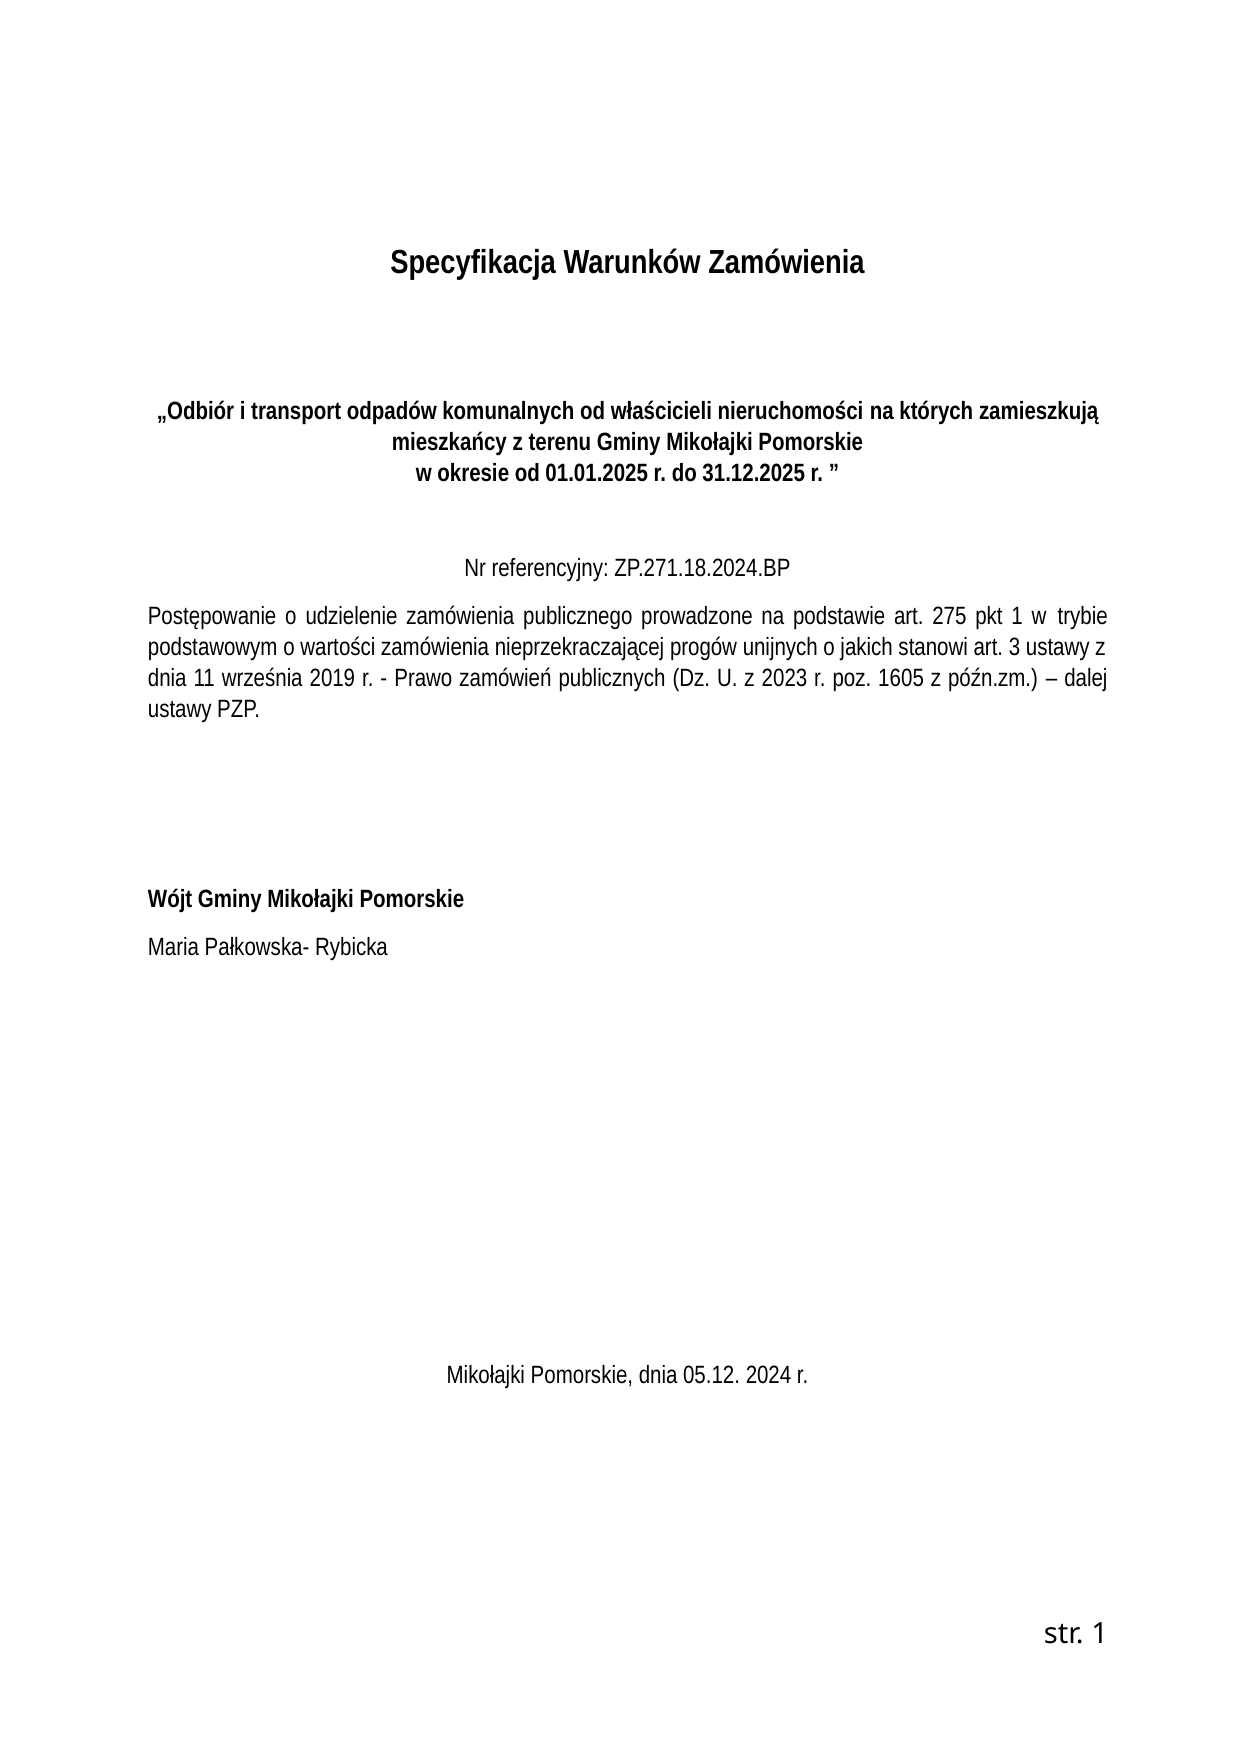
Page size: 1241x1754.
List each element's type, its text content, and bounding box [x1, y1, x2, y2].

text Maria Pałkowska- Rybicka [148, 932, 1107, 960]
text Mikołajki Pomorskie, dnia 05.12. 2024 r. [148, 1360, 1107, 1389]
text Postępowanie o udzielenie zamówienia publicznego prowadzone na podstawie art. 275 pkt 1 w trybie podstawowym o wartości zamówienia nieprzekraczającej progów unijnych o jakich stanowi art. 3 ustawy z dnia 11 września 2019 r. - Prawo zamówień publicznych (Dz. U. z 2023 r. poz. 1605 z późn.zm.) – dalej ustawy PZP. [148, 601, 1107, 722]
text Wójt Gminy Mikołajki Pomorskie [148, 884, 1107, 913]
text Nr referencyjny: ZP.271.18.2024.BP [148, 553, 1107, 582]
text Specyfikacja Warunków Zamówienia [148, 243, 1107, 281]
text „Odbiór i transport odpadów komunalnych od właścicieli nieruchomości na których zamieszkują mieszkańcy z terenu Gminy Mikołajki Pomorskie w okresie od 01.01.2025 r. do 31.12.2025 r. ” [148, 396, 1107, 486]
